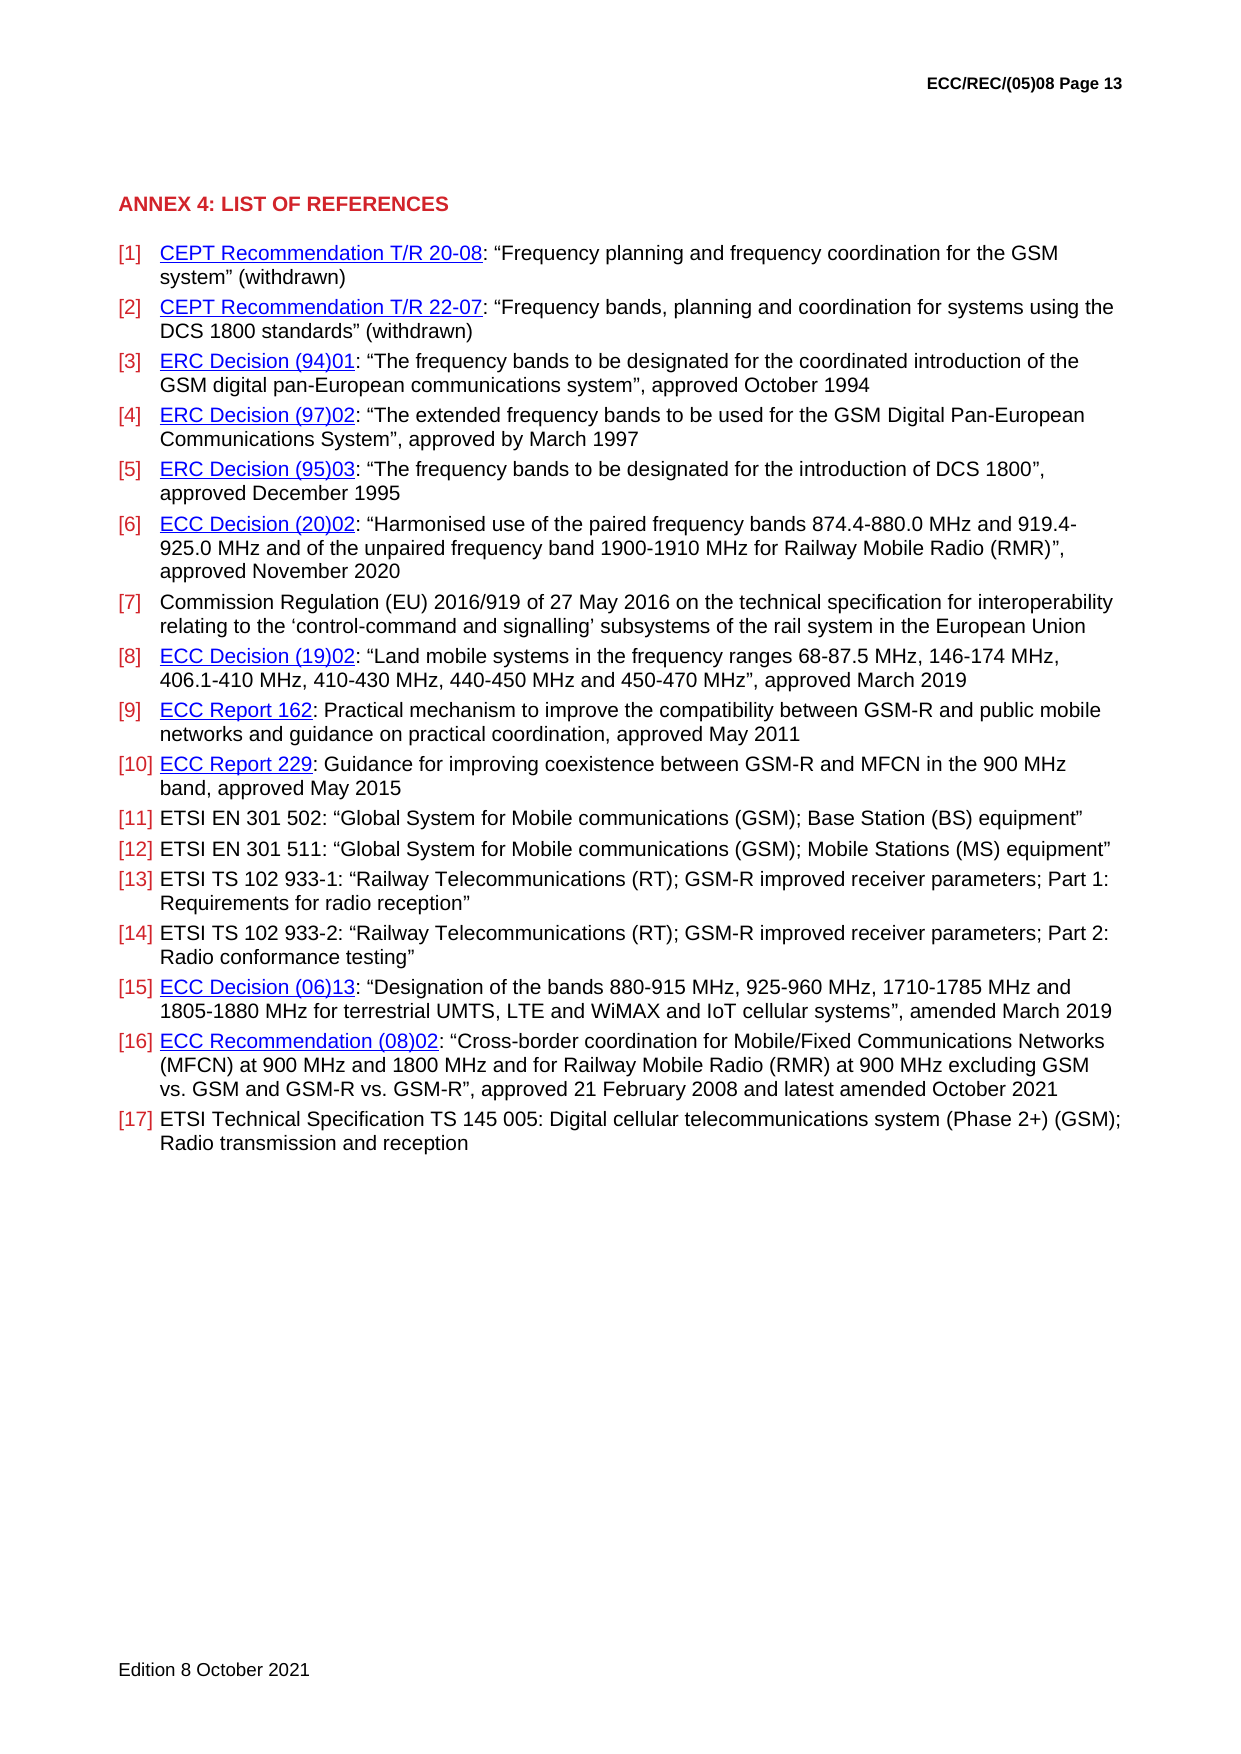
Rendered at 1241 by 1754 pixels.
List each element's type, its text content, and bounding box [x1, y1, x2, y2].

text ECC Decision (06)13: “Designation of the bands 880-915 MHz, 925-960 MHz, 1710-1785 MHz and 1805-1880 MHz for terrestrial UMTS, LTE and WiMAX and IoT cellular systems”, amended March 2019 [118, 975, 1122, 1023]
text ETSI TS 102 933-1: “Railway Telecommunications (RT); GSM-R improved receiver parameters; Part 1: Requirements for radio reception” [118, 867, 1122, 914]
text CEPT Recommendation T/R 22-07: “Frequency bands, planning and coordination for systems using the DCS 1800 standards” (withdrawn) [118, 295, 1122, 343]
text ERC Decision (95)03: “The frequency bands to be designated for the introduction of DCS 1800”, approved December 1995 [118, 457, 1122, 505]
subtitle Annex 4: List of References [118, 192, 1122, 216]
text ETSI Technical Specification TS 145 005: Digital cellular telecommunications system (Phase 2+) (GSM); Radio transmission and reception [118, 1107, 1122, 1155]
text ECC Report 162: Practical mechanism to improve the compatibility between GSM-R and public mobile networks and guidance on practical coordination, approved May 2011 [118, 698, 1122, 746]
text ERC Decision (97)02: “The extended frequency bands to be used for the GSM Digital Pan-European Communications System”, approved by March 1997 [118, 403, 1122, 451]
text ETSI EN 301 502: “Global System for Mobile communications (GSM); Base Station (BS) equipment” [118, 806, 1122, 830]
text ECC Decision (19)02: “Land mobile systems in the frequency ranges 68-87.5 MHz, 146-174 MHz, 406.1-410 MHz, 410-430 MHz, 440-450 MHz and 450-470 MHz”, approved March 2019 [118, 644, 1122, 692]
text ECC Decision (20)02: “Harmonised use of the paired frequency bands 874.4-880.0 MHz and 919.4-925.0 MHz and of the unpaired frequency band 1900-1910 MHz for Railway Mobile Radio (RMR)”, approved November 2020 [118, 511, 1122, 583]
text ECC Report 229: Guidance for improving coexistence between GSM-R and MFCN in the 900 MHz band, approved May 2015 [118, 752, 1122, 800]
text CEPT Recommendation T/R 20-08: “Frequency planning and frequency coordination for the GSM system” (withdrawn) [118, 241, 1122, 288]
text ETSI EN 301 511: “Global System for Mobile communications (GSM); Mobile Stations (MS) equipment” [118, 836, 1122, 860]
text Commission Regulation (EU) 2016/919 of 27 May 2016 on the technical specification for interoperability relating to the ‘control-command and signalling’ subsystems of the rail system in the European Union [118, 589, 1122, 637]
text ERC Decision (94)01: “The frequency bands to be designated for the coordinated introduction of the GSM digital pan-European communications system”, approved October 1994 [118, 349, 1122, 397]
text ECC Recommendation (08)02: “Cross-border coordination for Mobile/Fixed Communications Networks (MFCN) at 900 MHz and 1800 MHz and for Railway Mobile Radio (RMR) at 900 MHz excluding GSM vs. GSM and GSM-R vs. GSM-R”, approved 21 February 2008 and latest amended October 2021 [118, 1029, 1122, 1101]
text ETSI TS 102 933-2: “Railway Telecommunications (RT); GSM-R improved receiver parameters; Part 2: Radio conformance testing” [118, 921, 1122, 969]
